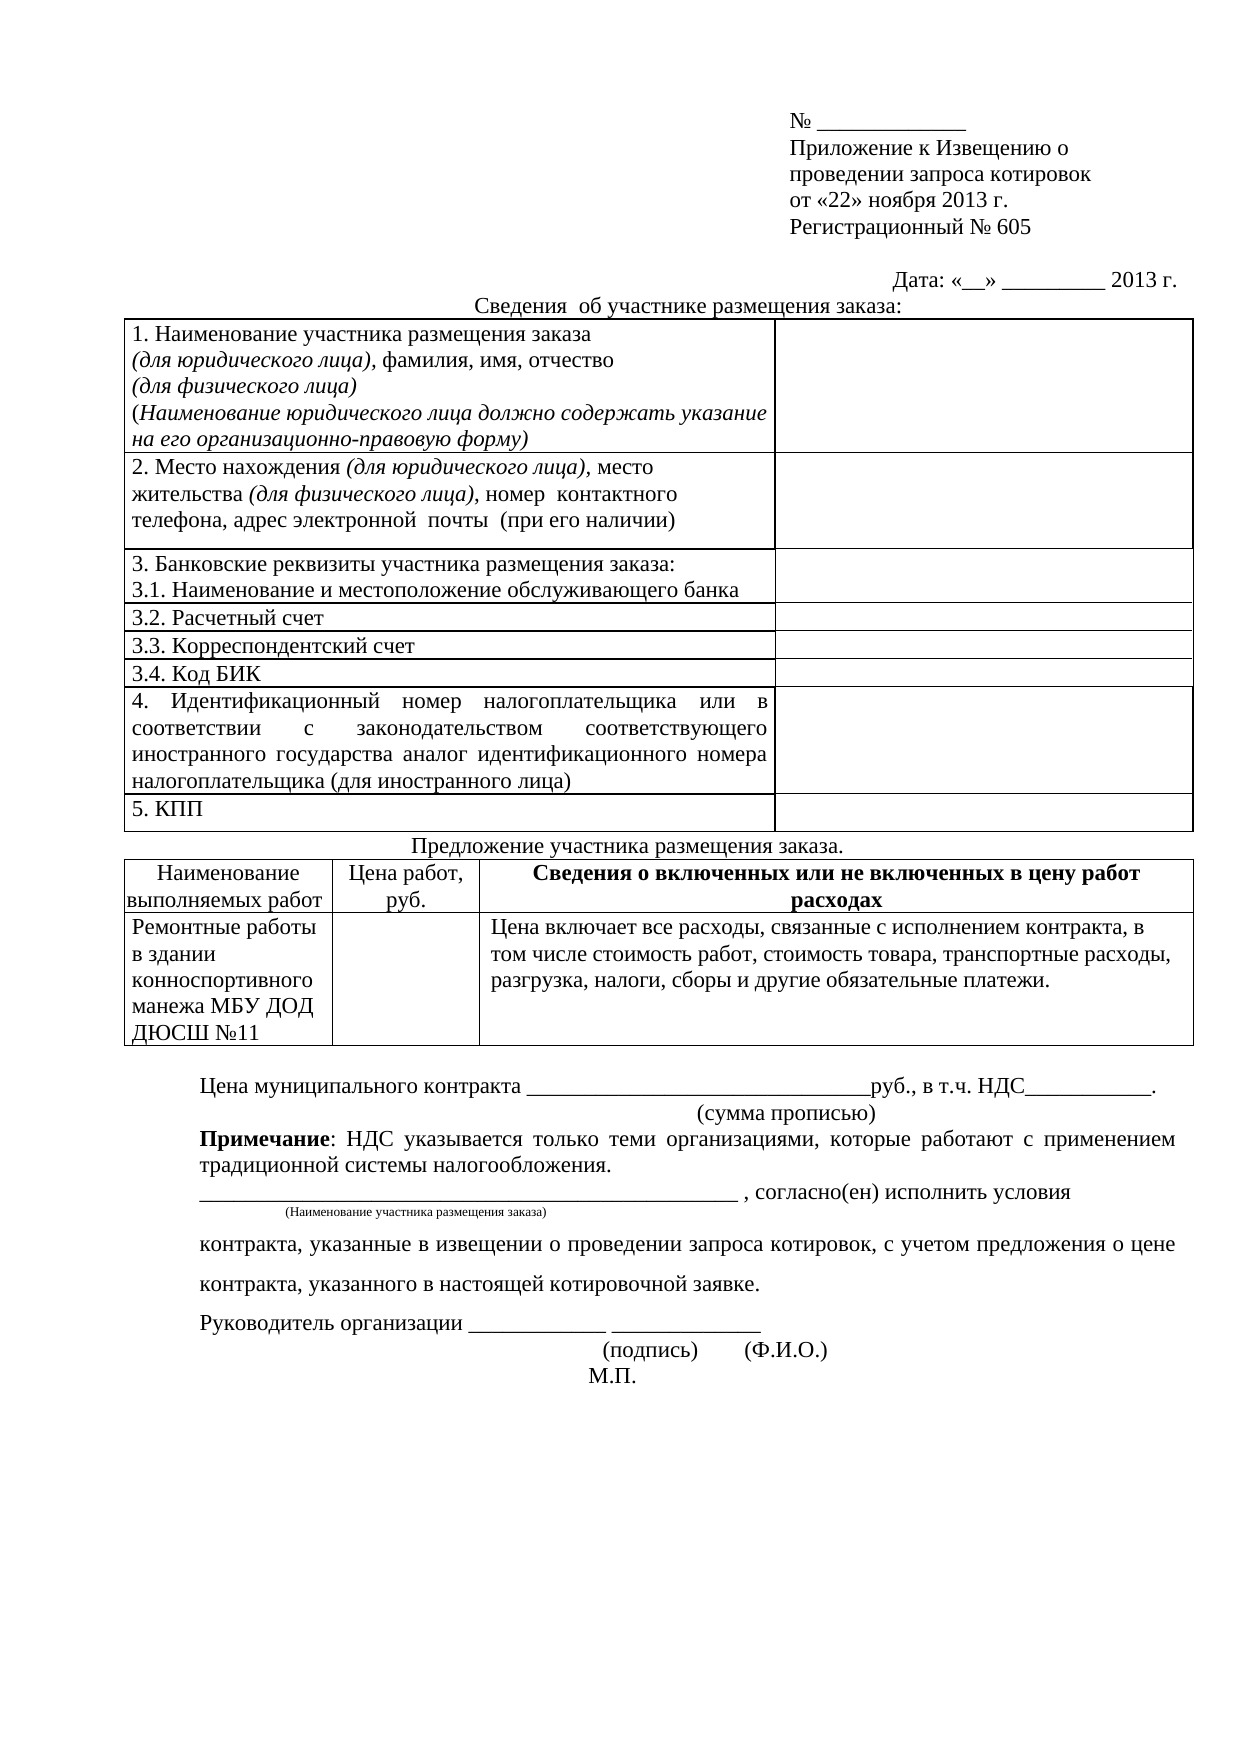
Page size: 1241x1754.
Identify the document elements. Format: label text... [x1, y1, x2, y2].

text _______________________________________________ , согласно(ен) исполнить условия [199, 1178, 1177, 1204]
table_cell Цена включает все расходы, связанные с исполнением контракта, в том числе стоимость работ, стоимость товара, транспортные расходы, разгрузка, налоги, сборы и другие обязательные платежи. [480, 913, 1193, 1045]
table_cell [776, 794, 1192, 831]
table_cell 3. Банковские реквизиты участника размещения заказа: 3.1. Наименование и местоположение обслуживающего банка [125, 550, 775, 602]
table_cell [776, 658, 1193, 686]
table_cell 3.2. Расчетный счет [125, 604, 775, 630]
table_header Сведения о включенных или не включенных в цену работ расходах [480, 860, 1193, 912]
text Приложение к Извещению о [789, 134, 1177, 160]
text Регистрационный № 605 [789, 213, 1177, 239]
table_cell 2. Место нахождения (для юридического лица), место жительства (для физического лица), номер контактного телефона, адрес электронной почты (при его наличии) [125, 453, 774, 548]
text Предложение участника размещения заказа. [199, 832, 1177, 858]
text Примечание: НДС указывается только теми организациями, которые работают с применением традиционной системы налогообложения. [199, 1125, 1177, 1178]
text Цена муниципального контракта ______________________________руб., в т.ч. НДС___________. [199, 1072, 1177, 1099]
text контракта, указанные в извещении о проведении запроса котировок, с учетом предложения о цене контракта, указанного в настоящей котировочной заявке. [199, 1231, 1177, 1296]
text М.П. [199, 1362, 1177, 1388]
table_cell 3.4. Код БИК [125, 660, 775, 686]
table_cell [333, 913, 479, 1045]
text от «22» ноября 2013 г. [789, 187, 1177, 213]
table_header Наименование выполняемых работ [125, 860, 332, 912]
table_cell [776, 549, 1193, 602]
table_cell [776, 687, 1192, 793]
text № _____________ [789, 107, 1177, 134]
table_cell [776, 602, 1193, 630]
table_header [776, 320, 1192, 452]
table_cell Ремонтные работы в здании конноспортивного манежа МБУ ДОД ДЮСШ №11 [125, 913, 332, 1045]
table_header 1. Наименование участника размещения заказа (для юридического лица), фамилия, имя, отчество (для физического лица) (Наименование юридического лица должно содержать указание на его организационно-правовую форму) [125, 320, 774, 452]
table_cell 5. КПП [125, 795, 774, 831]
table_cell [776, 453, 1192, 548]
text (сумма прописью) [199, 1099, 1177, 1125]
table_cell [776, 630, 1193, 658]
text (Наименование участника размещения заказа) [199, 1204, 1177, 1231]
table_header Цена работ, руб. [333, 860, 479, 912]
text Руководитель организации ____________ _____________ [199, 1309, 1177, 1336]
text проведении запроса котировок [789, 160, 1177, 187]
table_cell 4. Идентификационный номер налогоплательщика или в соответствии с законодательством соответствующего иностранного государства аналог идентификационного номера налогоплательщика (для иностранного лица) [125, 688, 774, 793]
text Сведения об участнике размещения заказа: [199, 292, 1177, 318]
text (подпись) (Ф.И.О.) [199, 1336, 1177, 1362]
text Дата: «__» _________ 2013 г. [199, 266, 1177, 292]
table_cell 3.3. Корреспондентский счет [125, 632, 775, 658]
